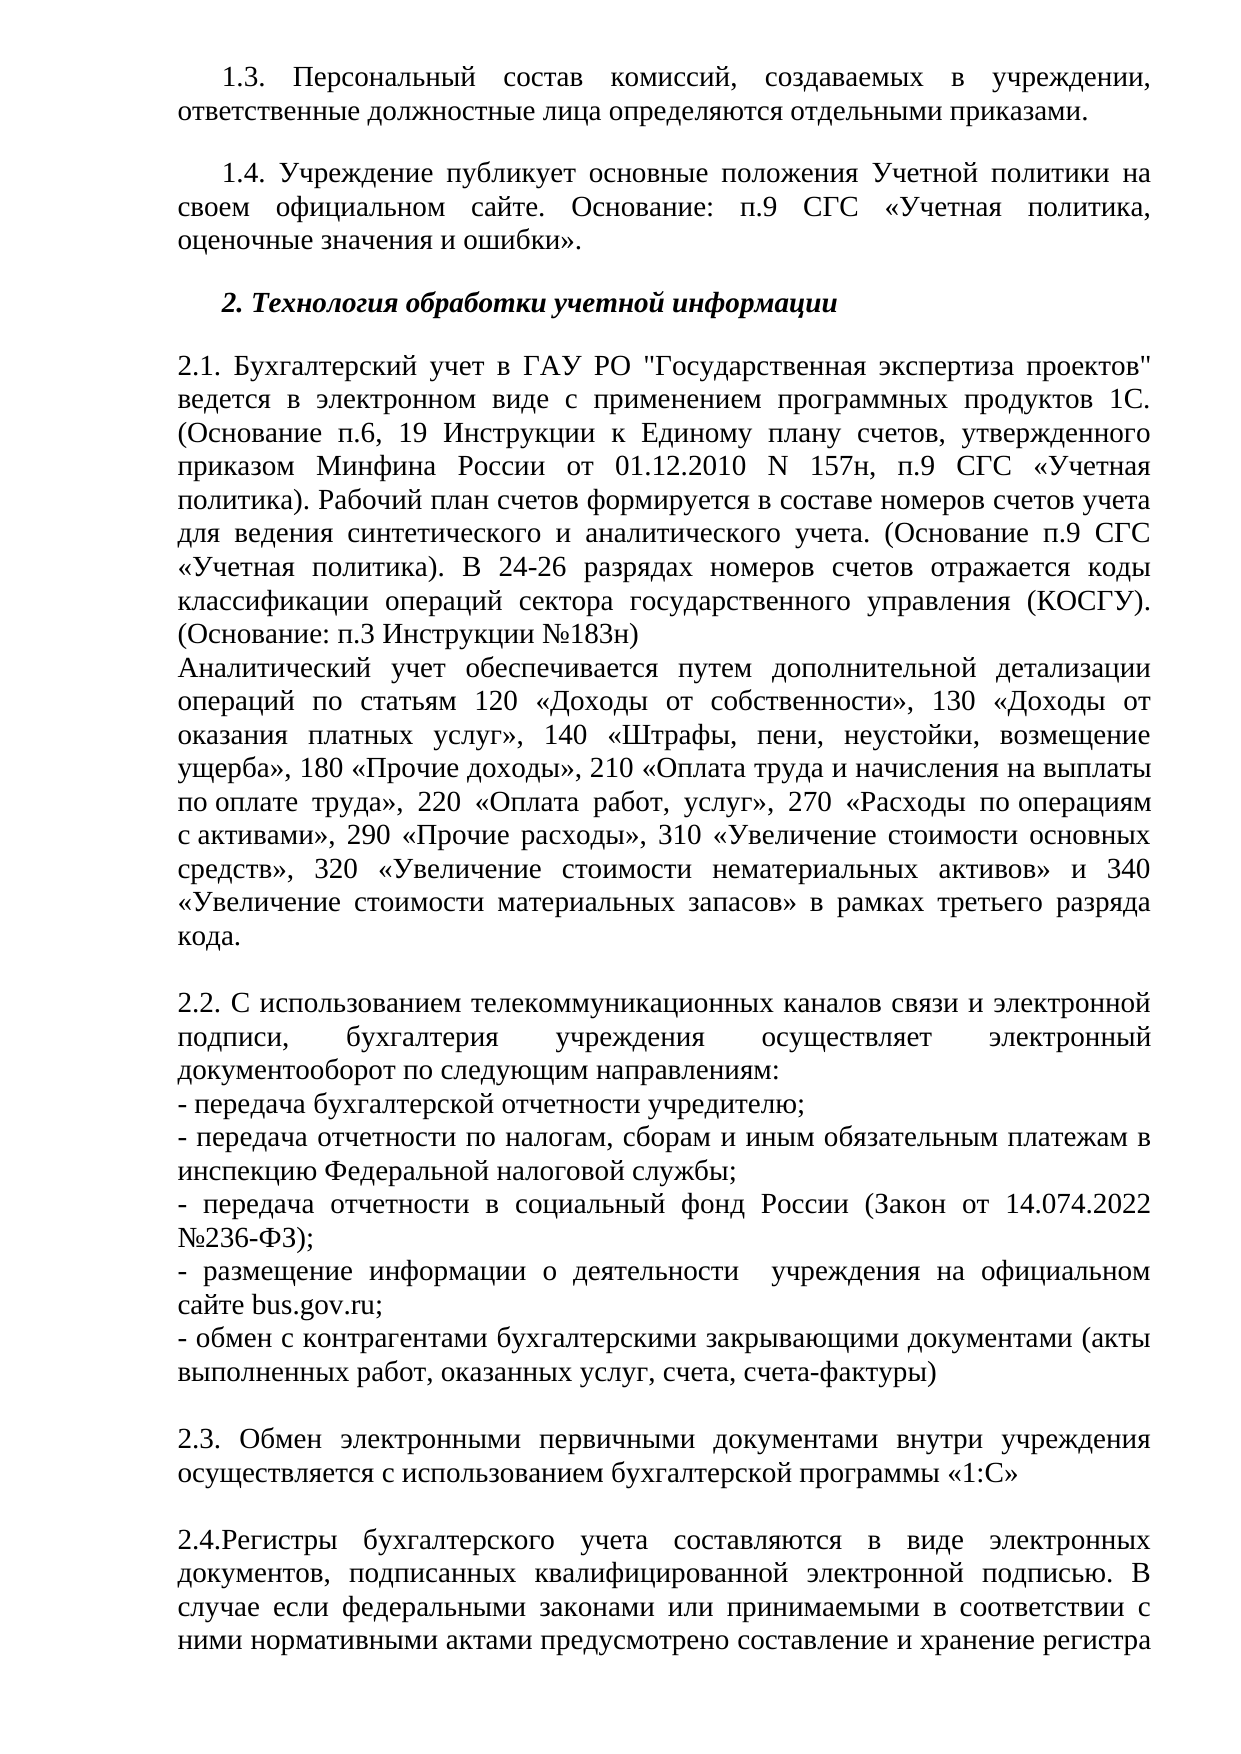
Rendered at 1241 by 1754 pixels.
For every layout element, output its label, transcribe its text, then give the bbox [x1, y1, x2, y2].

text - передача отчетности по налогам, сборам и иным обязательным платежам в инспекцию Федеральной налоговой службы; [177, 1119, 1152, 1186]
text 2.2. С использованием телекоммуникационных каналов связи и электронной подписи, бухгалтерия учреждения осуществляет электронный документооборот по следующим направлениям: [177, 985, 1152, 1086]
text 2.1. Бухгалтерский учет в ГАУ РО "Государственная экспертиза проектов" ведется в электронном виде с применением программных продуктов 1С. (Основание п.6, 19 Инструкции к Единому плану счетов, утвержденного приказом Минфина России от 01.12.2010 N 157н, п.9 СГС «Учетная политика). Рабочий план счетов формируется в составе номеров счетов учета для ведения синтетического и аналитического учета. (Основание п.9 СГС «Учетная политика). В 24-26 разрядах номеров счетов отражается коды классификации операций сектора государственного управления (КОСГУ). (Основание: п.3 Инструкции №183н) [177, 348, 1152, 650]
text - передача бухгалтерской отчетности учредителю; [177, 1086, 1152, 1119]
text - размещение информации о деятельности учреждения на официальном сайте bus.gov.ru; [177, 1253, 1152, 1321]
text - обмен с контрагентами бухгалтерскими закрывающими документами (акты выполненных работ, оказанных услуг, счета, счета-фактуры) [177, 1321, 1152, 1388]
text Аналитический учет обеспечивается путем дополнительной детализации операций по статьям 120 «Доходы от собственности», 130 «Доходы от оказания платных услуг», 140 «Штрафы, пени, неустойки, возмещение ущерба», 180 «Прочие доходы», 210 «Оплата труда и начисления на выплаты по оплате труда», 220 «Оплата работ, услуг», 270 «Расходы по операциям с активами», 290 «Прочие расходы», 310 «Увеличение стоимости основных средств», 320 «Увеличение стоимости нематериальных активов» и 340 «Увеличение стоимости материальных запасов» в рамках третьего разряда кода. [177, 650, 1152, 952]
text 2. Технология обработки учетной информации [177, 285, 1152, 319]
text 2.3. Обмен электронными первичными документами внутри учреждения осуществляется с использованием бухгалтерской программы «1:С» [177, 1421, 1152, 1488]
text 1.3. Персональный состав комиссий, создаваемых в учреждении, ответственные должностные лица определяются отдельными приказами. [177, 59, 1152, 126]
text 1.4. Учреждение публикует основные положения Учетной политики на своем официальном сайте. Основание: п.9 СГС «Учетная политика, оценочные значения и ошибки». [177, 155, 1152, 256]
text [177, 1522, 1152, 1656]
text - передача отчетности в социальный фонд России (Закон от 14.074.2022 №236-ФЗ); [177, 1186, 1152, 1253]
